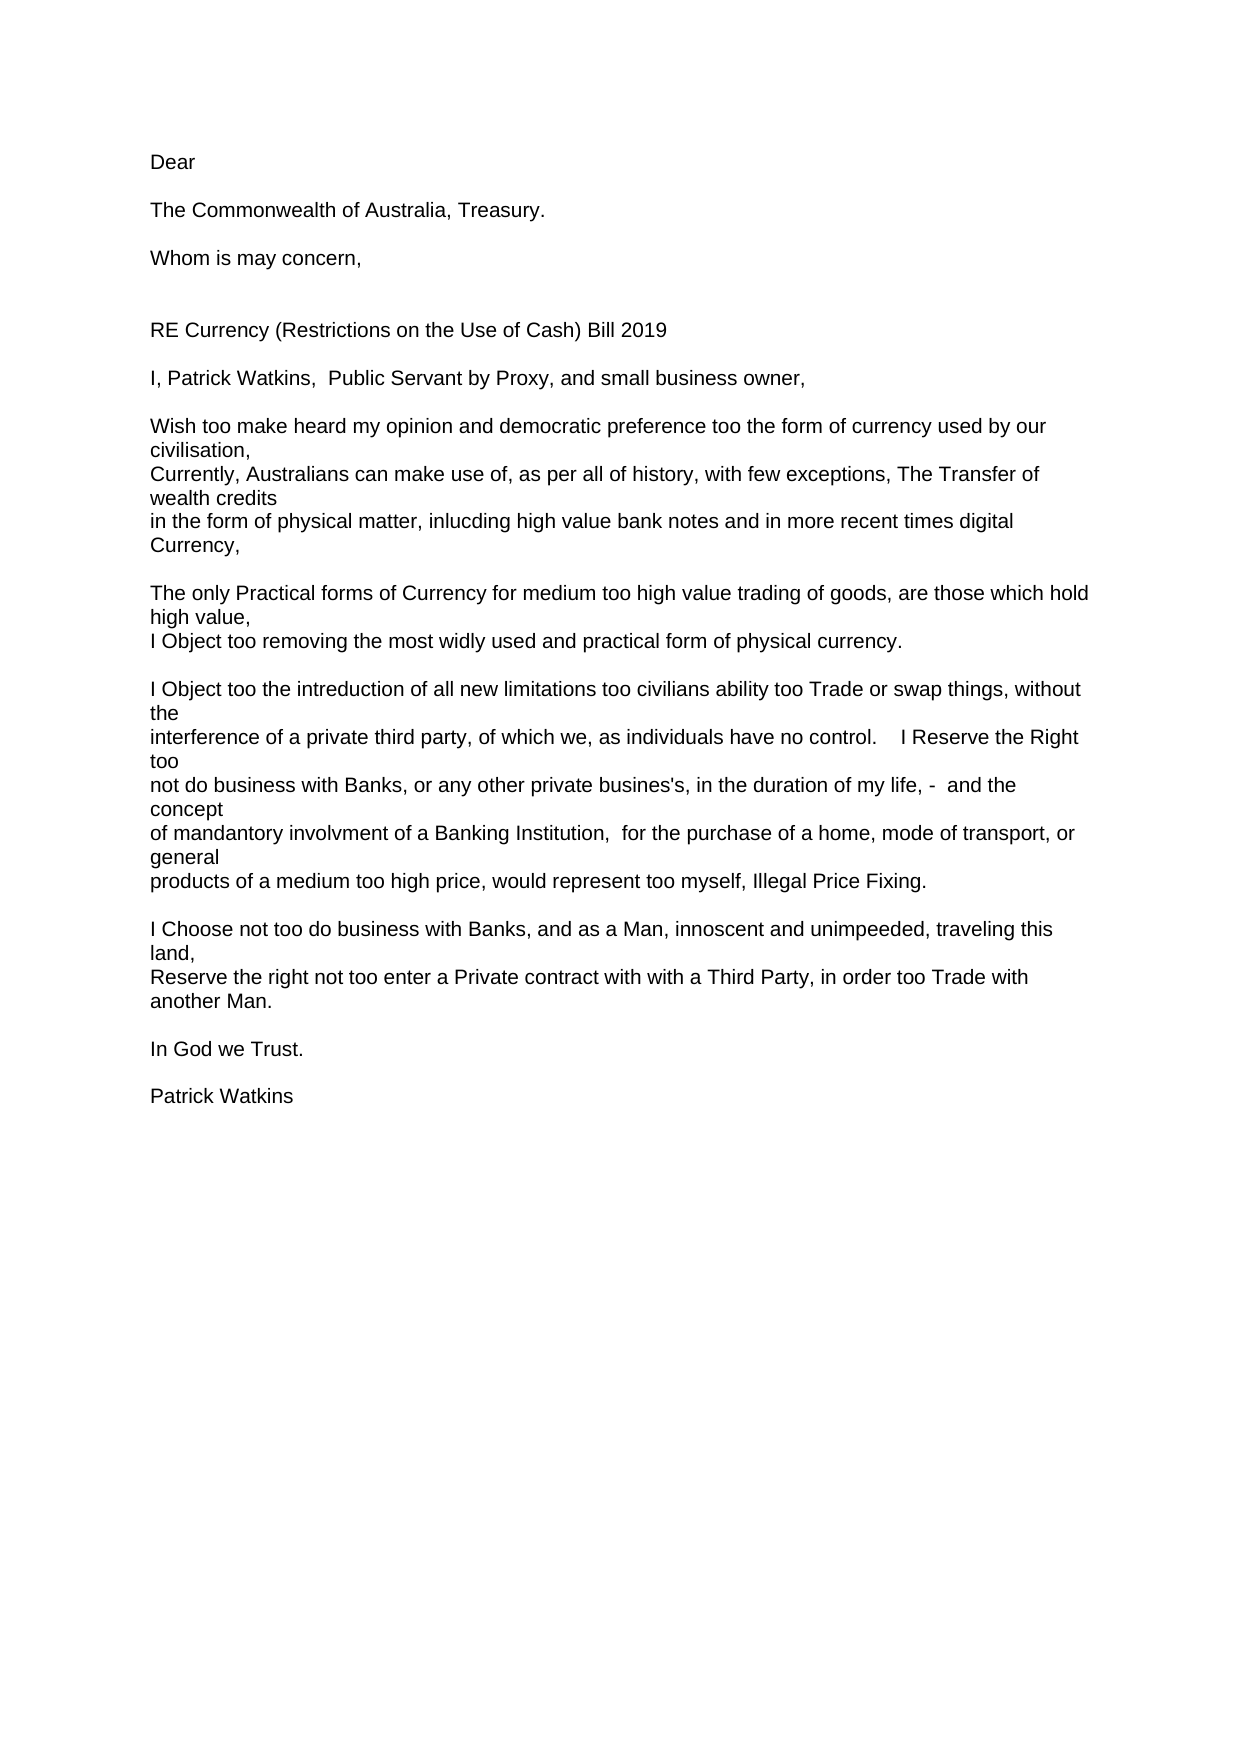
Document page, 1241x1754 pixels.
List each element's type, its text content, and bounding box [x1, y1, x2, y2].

text Dear [150, 150, 1090, 174]
text Wish too make heard my opinion and democratic preference too the form of currency used by our civilisation, [150, 413, 1090, 461]
text of mandantory involvment of a Banking Institution, for the purchase of a home, mode of transport, or general [150, 821, 1090, 869]
text I Object too removing the most widly used and practical form of physical currency. [150, 629, 1090, 653]
text In God we Trust. [150, 1036, 1090, 1060]
text The Commonwealth of Australia, Treasury. [150, 198, 1090, 222]
text I Choose not too do business with Banks, and as a Man, innoscent and unimpeeded, traveling this land, [150, 917, 1090, 964]
text in the form of physical matter, inlucding high value bank notes and in more recent times digital Currency, [150, 509, 1090, 557]
text RE Currency (Restrictions on the Use of Cash) Bill 2019 [150, 318, 1090, 342]
text interference of a private third party, of which we, as individuals have no control. I Reserve the Right too [150, 725, 1090, 773]
text Currently, Australians can make use of, as per all of history, with few exceptions, The Transfer of wealth credits [150, 461, 1090, 509]
text Reserve the right not too enter a Private contract with with a Third Party, in order too Trade with another Man. [150, 964, 1090, 1012]
text Whom is may concern, [150, 246, 1090, 270]
text Patrick Watkins [150, 1084, 1090, 1108]
text products of a medium too high price, would represent too myself, Illegal Price Fixing. [150, 869, 1090, 893]
text not do business with Banks, or any other private busines's, in the duration of my life, - and the concept [150, 773, 1090, 821]
text I, Patrick Watkins, Public Servant by Proxy, and small business owner, [150, 366, 1090, 389]
text I Object too the intreduction of all new limitations too civilians ability too Trade or swap things, without the [150, 677, 1090, 725]
text The only Practical forms of Currency for medium too high value trading of goods, are those which hold high value, [150, 581, 1090, 629]
